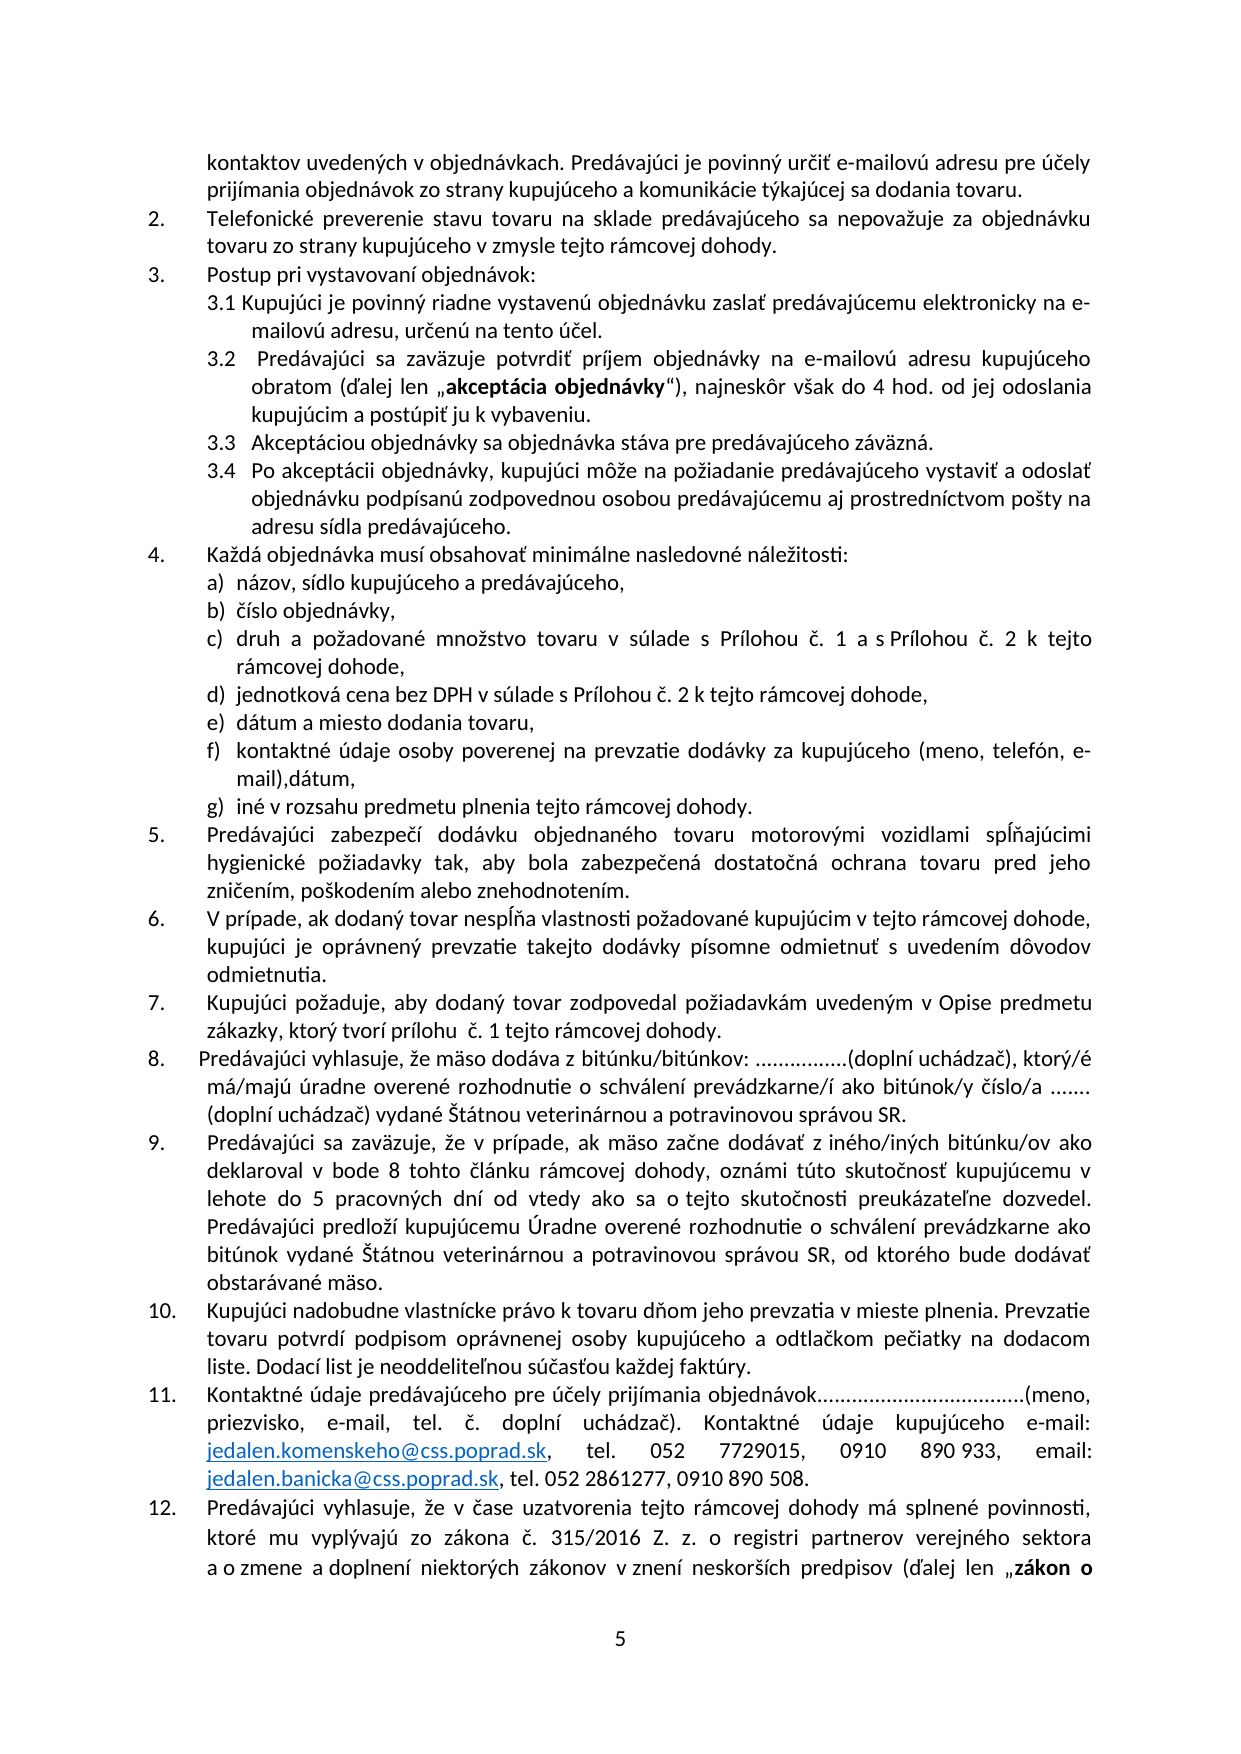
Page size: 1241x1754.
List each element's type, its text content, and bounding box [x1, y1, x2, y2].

text 10. Kupujúci nadobudne vlastnícke právo k tovaru dňom jeho prevzatia v mieste plnenia. Prevzatie tovaru potvrdí podpisom oprávnenej osoby kupujúceho a odtlačkom pečiatky na dodacom liste. Dodací list je neoddeliteľnou súčasťou každej faktúry. [148, 1296, 1093, 1381]
text 3.4 Po akceptácii objednávky, kupujúci môže na požiadanie predávajúceho vystaviť a odoslať objednávku podpísanú zodpovednou osobou predávajúcemu aj prostredníctvom pošty na adresu sídla predávajúceho. [207, 456, 1093, 540]
text 11. Kontaktné údaje predávajúceho pre účely prijímania objednávok....................................(meno, priezvisko, e-mail, tel. č. doplní uchádzač). Kontaktné údaje kupujúceho e-mail: jedalen.komenskeho@css.poprad.sk, tel. 052 7729015, 0910 890 933, email: jedalen.banicka@css.poprad.sk, tel. 052 2861277, 0910 890 508. [148, 1381, 1093, 1493]
text 2. Telefonické preverenie stavu tovaru na sklade predávajúceho sa nepovažuje za objednávku tovaru zo strany kupujúceho v zmysle tejto rámcovej dohody. [148, 204, 1093, 260]
text g) iné v rozsahu predmetu plnenia tejto rámcovej dohody. [207, 792, 1093, 820]
text 7. Kupujúci požaduje, aby dodaný tovar zodpovedal požiadavkám uvedeným v Opise predmetu zákazky, ktorý tvorí prílohu č. 1 tejto rámcovej dohody. [148, 988, 1093, 1044]
text 3.1 Kupujúci je povinný riadne vystavenú objednávku zaslať predávajúcemu elektronicky na e-mailovú adresu, určenú na tento účel. [207, 288, 1093, 344]
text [148, 148, 1093, 204]
text d) jednotková cena bez DPH v súlade s Prílohou č. 2 k tejto rámcovej dohode, [207, 680, 1093, 708]
text e) dátum a miesto dodania tovaru, [207, 708, 1093, 736]
text 9. Predávajúci sa zaväzuje, že v prípade, ak mäso začne dodávať z iného/iných bitúnku/ov ako deklaroval v bode 8 tohto článku rámcovej dohody, oznámi túto skutočnosť kupujúcemu v lehote do 5 pracovných dní od vtedy ako sa o tejto skutočnosti preukázateľne dozvedel. Predávajúci predloží kupujúcemu Úradne overené rozhodnutie o schválení prevádzkarne ako bitúnok vydané Štátnou veterinárnou a potravinovou správou SR, od ktorého bude dodávať obstarávané mäso. [148, 1128, 1093, 1296]
text 3.3 Akceptáciou objednávky sa objednávka stáva pre predávajúceho záväzná. [207, 428, 1093, 456]
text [148, 1493, 1093, 1581]
text 3. Postup pri vystavovaní objednávok: [148, 260, 1093, 288]
text 8. Predávajúci vyhlasuje, že mäso dodáva z bitúnku/bitúnkov: ................(doplní uchádzač), ktorý/é má/majú úradne overené rozhodnutie o schválení prevádzkarne/í ako bitúnok/y číslo/a .......(doplní uchádzač) vydané Štátnou veterinárnou a potravinovou správou SR. [148, 1044, 1093, 1128]
text a) názov, sídlo kupujúceho a predávajúceho, [207, 568, 1093, 596]
text 5. Predávajúci zabezpečí dodávku objednaného tovaru motorovými vozidlami spĺňajúcimi hygienické požiadavky tak, aby bola zabezpečená dostatočná ochrana tovaru pred jeho zničením, poškodením alebo znehodnotením. [148, 820, 1093, 904]
text 4. Každá objednávka musí obsahovať minimálne nasledovné náležitosti: [148, 540, 1093, 568]
text c) druh a požadované množstvo tovaru v súlade s Prílohou č. 1 a s Prílohou č. 2 k tejto rámcovej dohode, [207, 624, 1093, 680]
text 3.2 Predávajúci sa zaväzuje potvrdiť príjem objednávky na e-mailovú adresu kupujúceho obratom (ďalej len „akceptácia objednávky“), najneskôr však do 4 hod. od jej odoslania kupujúcim a postúpiť ju k vybaveniu. [207, 344, 1093, 428]
text 6. V prípade, ak dodaný tovar nespĺňa vlastnosti požadované kupujúcim v tejto rámcovej dohode, kupujúci je oprávnený prevzatie takejto dodávky písomne odmietnuť s uvedením dôvodov odmietnutia. [148, 904, 1093, 988]
text b) číslo objednávky, [207, 596, 1093, 624]
text f) kontaktné údaje osoby poverenej na prevzatie dodávky za kupujúceho (meno, telefón, e-mail),dátum, [207, 736, 1093, 792]
